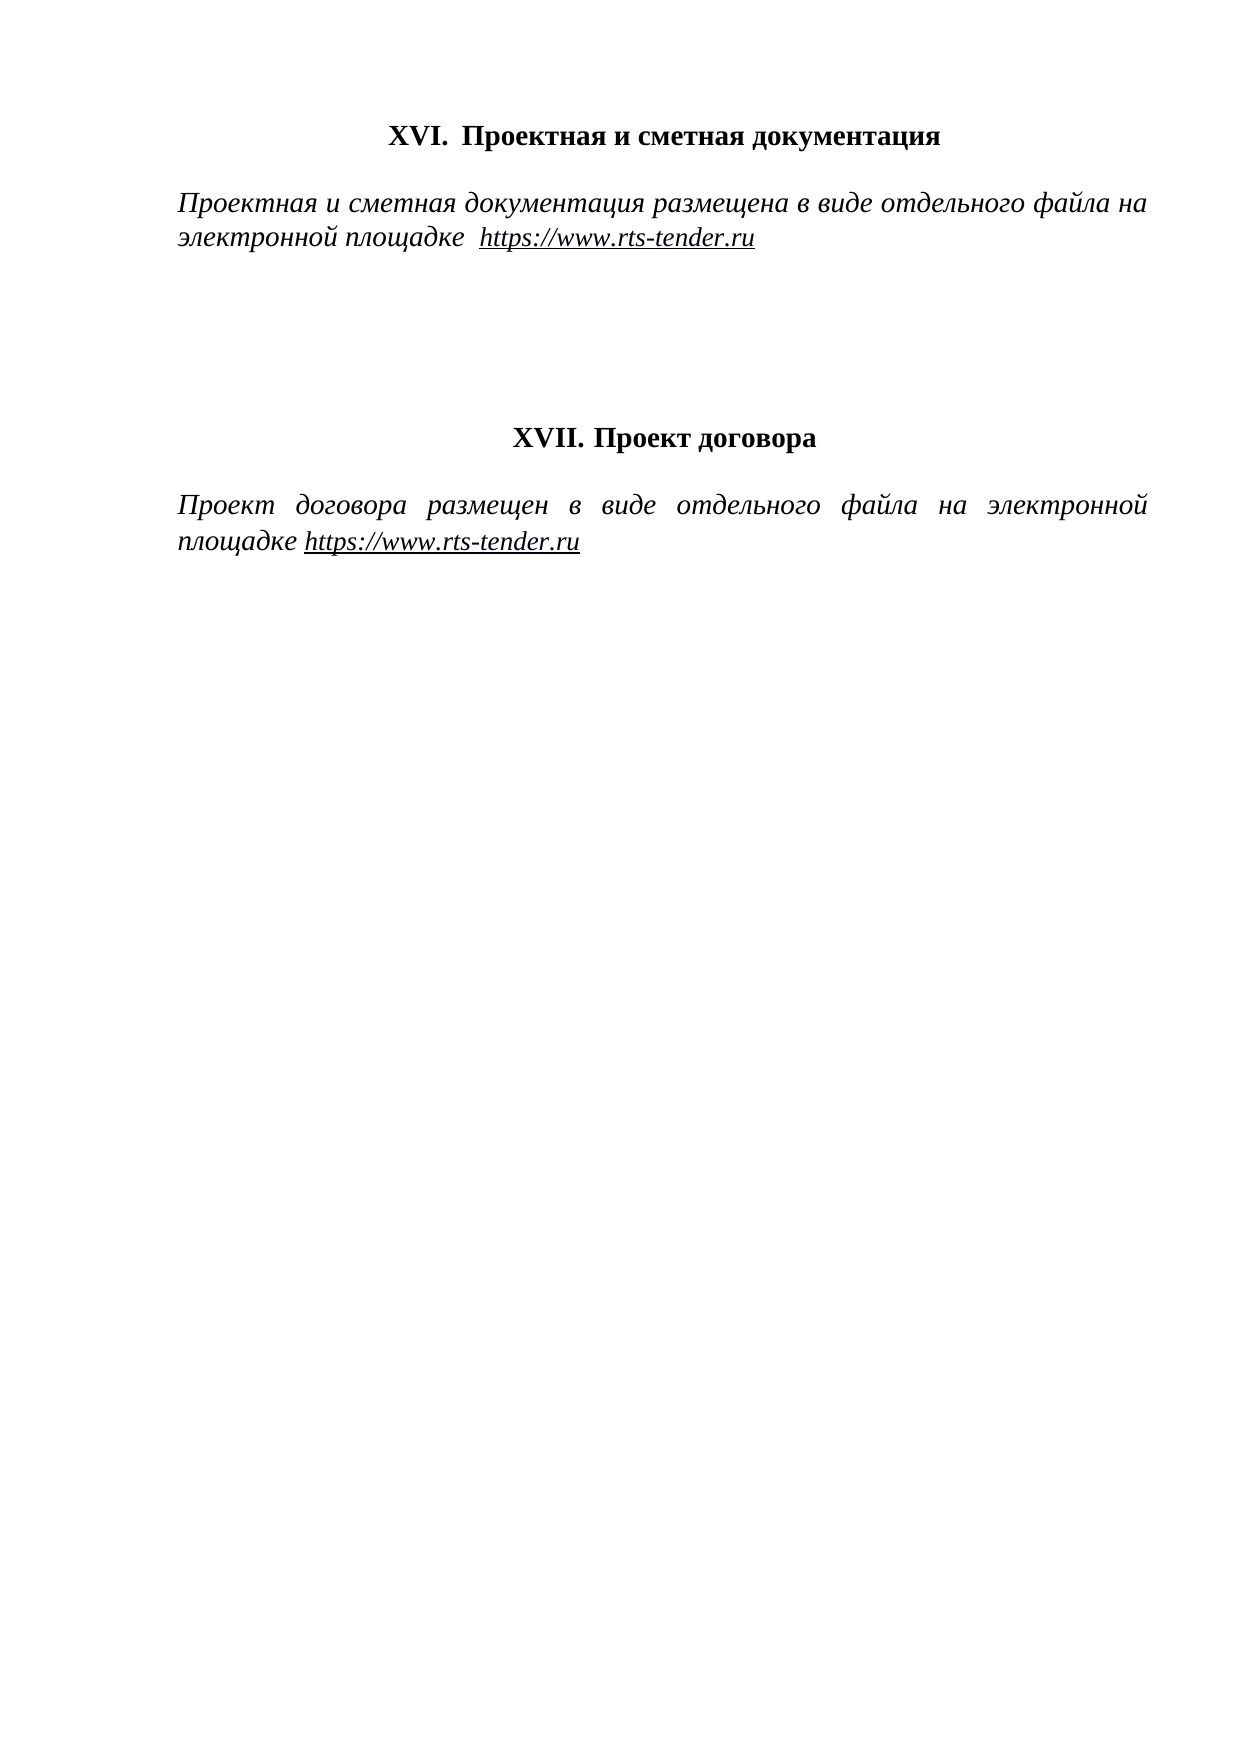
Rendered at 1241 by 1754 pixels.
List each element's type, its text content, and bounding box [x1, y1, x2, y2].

list Проект договора [177, 420, 1152, 453]
text Проект договора размещен в виде отдельного файла на электронной площадке https://www.rts-tender.ru [177, 487, 1152, 557]
list Проектная и сметная документация [177, 118, 1152, 152]
list Проектная и сметная документация размещена в виде отдельного файла на электронной площадке https://www.rts-tender.ru [177, 185, 1152, 252]
